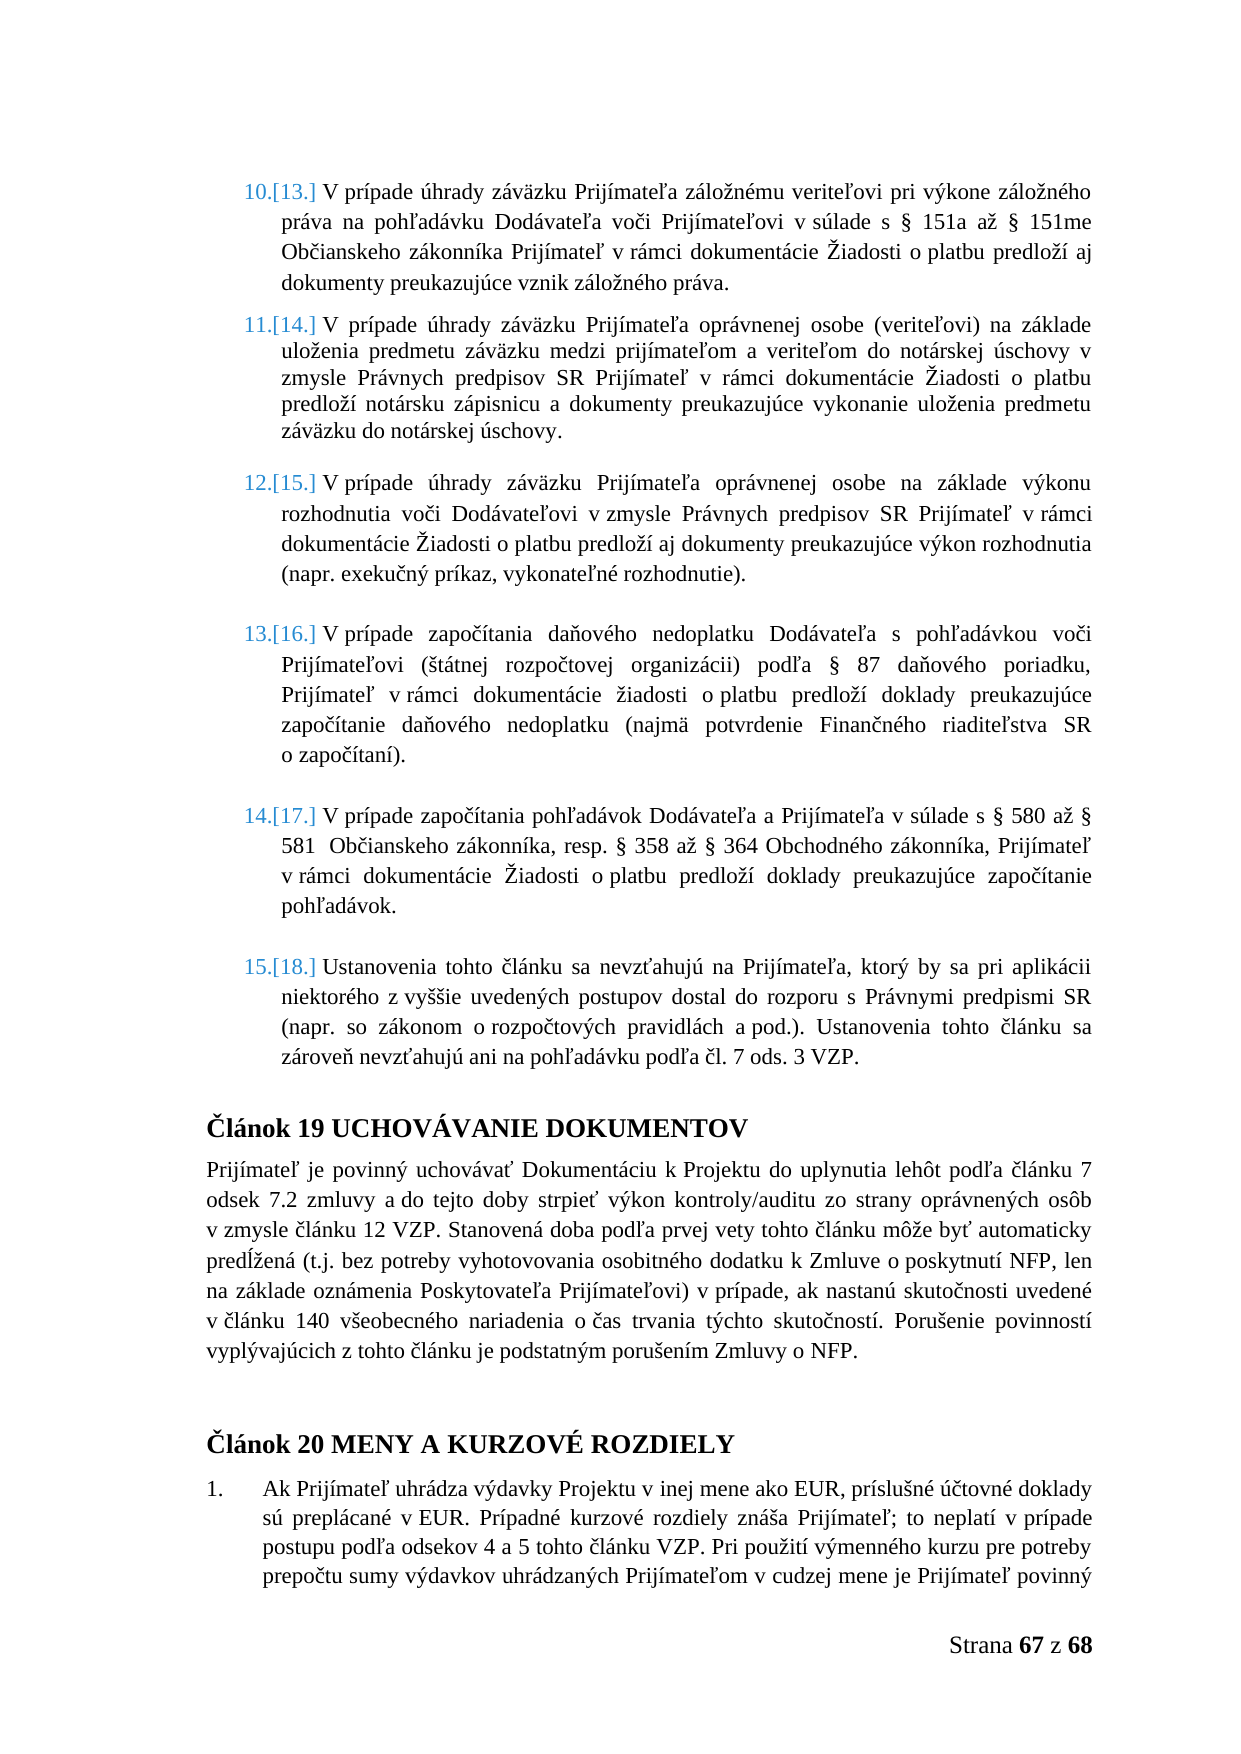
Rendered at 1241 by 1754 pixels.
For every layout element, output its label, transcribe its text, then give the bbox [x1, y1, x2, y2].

text Článok 19 UCHOVÁVANIE DOKUMENTOV [206, 1112, 1092, 1143]
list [206, 1475, 1092, 1588]
list V prípade úhrady záväzku Prijímateľa záložnému veriteľovi pri výkone záložného práva na pohľadávku Dodávateľa voči Prijímateľovi v súlade s § 151a až § 151me Občianskeho zákonníka Prijímateľ v rámci dokumentácie Žiadosti o platbu predloží aj dokumenty preukazujúce vznik záložného práva. [244, 178, 1092, 295]
list V prípade započítania pohľadávok Dodávateľa a Prijímateľa v súlade s § 580 až § 581 Občianskeho zákonníka, resp. § 358 až § 364 Obchodného zákonníka, Prijímateľ v rámci dokumentácie Žiadosti o platbu predloží doklady preukazujúce započítanie pohľadávok. [244, 802, 1092, 919]
list V prípade úhrady záväzku Prijímateľa oprávnenej osobe na základe výkonu rozhodnutia voči Dodávateľovi v zmysle Právnych predpisov SR Prijímateľ v rámci dokumentácie Žiadosti o platbu predloží aj dokumenty preukazujúce výkon rozhodnutia (napr. exekučný príkaz, vykonateľné rozhodnutie). [244, 469, 1092, 586]
text Prijímateľ je povinný uchovávať Dokumentáciu k Projektu do uplynutia lehôt podľa článku 7 odsek 7.2 zmluvy a do tejto doby strpieť výkon kontroly/auditu zo strany oprávnených osôb v zmysle článku 12 VZP. Stanovená doba podľa prvej vety tohto článku môže byť automaticky predĺžená (t.j. bez potreby vyhotovovania osobitného dodatku k Zmluve o poskytnutí NFP, len na základe oznámenia Poskytovateľa Prijímateľovi) v prípade, ak nastanú skutočnosti uvedené v článku 140 všeobecného nariadenia o čas trvania týchto skutočností. Porušenie povinností vyplývajúcich z tohto článku je podstatným porušením Zmluvy o NFP. [206, 1156, 1092, 1364]
list V prípade započítania daňového nedoplatku Dodávateľa s pohľadávkou voči Prijímateľovi (štátnej rozpočtovej organizácii) podľa § 87 daňového poriadku, Prijímateľ v rámci dokumentácie žiadosti o platbu predloží doklady preukazujúce započítanie daňového nedoplatku (najmä potvrdenie Finančného riaditeľstva SR o započítaní). [244, 620, 1092, 768]
list Ustanovenia tohto článku sa nevzťahujú na Prijímateľa, ktorý by sa pri aplikácii niektorého z vyššie uvedených postupov dostal do rozporu s Právnymi predpismi SR (napr. so zákonom o rozpočtových pravidlách a pod.). Ustanovenia tohto článku sa zároveň nevzťahujú ani na pohľadávku podľa čl. 7 ods. 3 VZP. [244, 953, 1092, 1070]
text Článok 20 MENY A KURZOVÉ ROZDIELY [206, 1428, 1092, 1459]
list V prípade úhrady záväzku Prijímateľa oprávnenej osobe (veriteľovi) na základe uloženia predmetu záväzku medzi prijímateľom a veriteľom do notárskej úschovy v zmysle Právnych predpisov SR Prijímateľ v rámci dokumentácie Žiadosti o platbu predloží notársku zápisnicu a dokumenty preukazujúce vykonanie uloženia predmetu záväzku do notárskej úschovy. [244, 311, 1092, 443]
